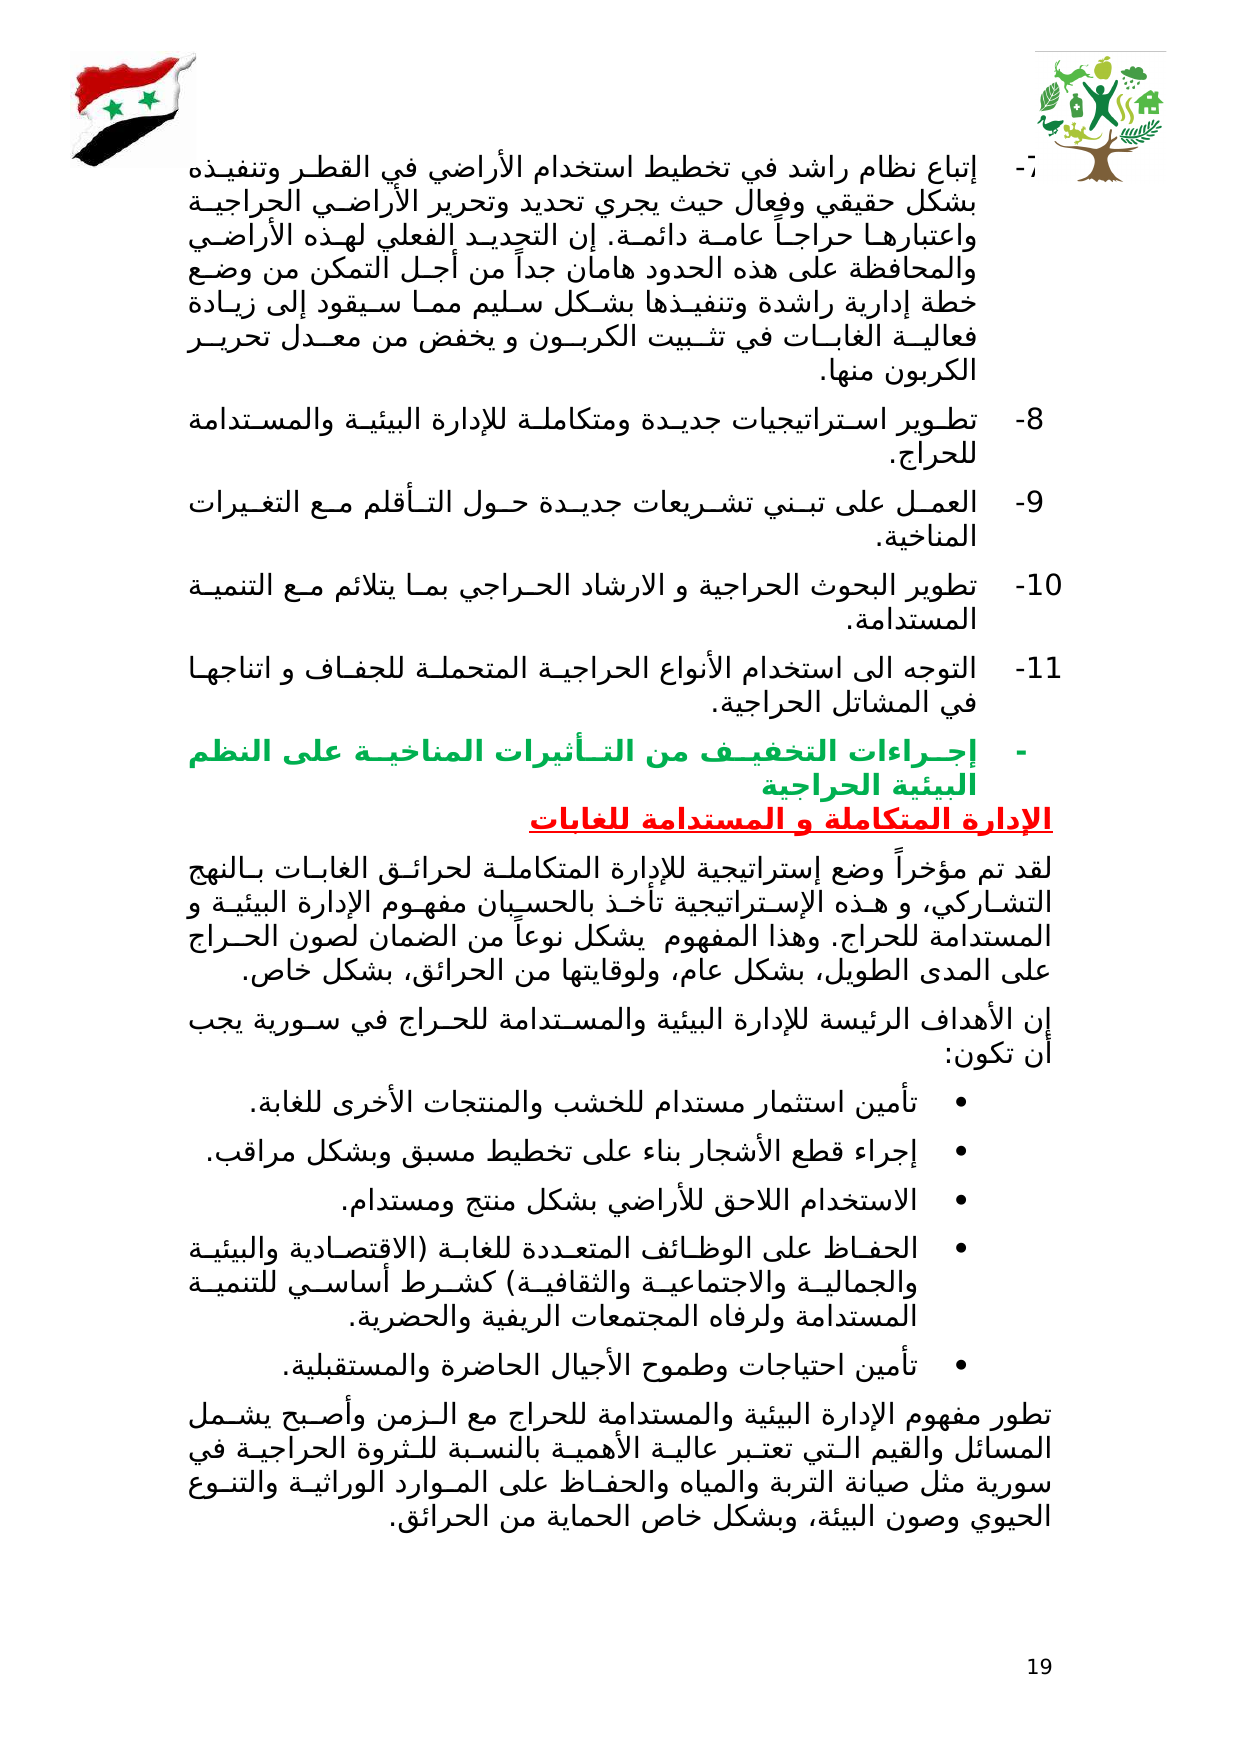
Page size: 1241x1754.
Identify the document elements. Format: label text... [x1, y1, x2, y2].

list التوجه الى استخدام الأنواع الحراجية المتحملة للجفاف و اتناجها في المشاتل الحراجية. [187, 651, 1015, 719]
list إجراءات التخفيف من التأثيرات المناخية على النظم البيئية الحراجية [187, 734, 1015, 802]
list تأمين استثمار مستدام للخشب والمنتجات الأخرى للغابة. [187, 1085, 956, 1119]
picture [70, 51, 197, 168]
subtitle الإدارة المتكاملة و المستدامة للغابات [187, 802, 1053, 836]
list تطوير استراتيجيات جديدة ومتكاملة للإدارة البيئية والمستدامة للحراج. [187, 403, 1015, 471]
text إن الأهداف الرئيسة للإدارة البيئية والمستدامة للحراج في سورية يجب أن تكون: [187, 1002, 1053, 1070]
text لقد تم مؤخراً وضع إستراتيجية للإدارة المتكاملة لحرائق الغابات بالنهج التشاركي، و هذه الإستراتيجية تأخذ بالحسبان مفهوم الإدارة البيئية و المستدامة للحراج. وهذا المفهوم يشكل نوعاً من الضمان لصون الحراج على المدى الطويل، بشكل عام، ولوقايتها من الحرائق، بشكل خاص. [187, 851, 1053, 987]
list تأمين احتياجات وطموح الأجيال الحاضرة والمستقبلية. [187, 1349, 956, 1383]
list إتباع نظام راشد في تخطيط استخدام الأراضي في القطر وتنفيذه بشكل حقيقي وفعال حيث يجري تحديد وتحرير الأراضي الحراجية واعتبارها حراجاً عامة دائمة. إن التحديد الفعلي لهذه الأراضي والمحافظة على هذه الحدود هامان جداً من أجل التمكن من وضع خطة إدارية راشدة وتنفيذها بشكل سليم مما سيقود إلى زيادة فعالية الغابات في تثبيت الكربون و يخفض من معدل تحرير الكربون منها. [187, 150, 1015, 388]
list إجراء قطع الأشجار بناء على تخطيط مسبق وبشكل مراقب. [187, 1134, 956, 1168]
picture [1035, 51, 1167, 183]
text تطور مفهوم الإدارة البيئية والمستدامة للحراج مع الزمن وأصبح يشمل المسائل والقيم التي تعتبر عالية الأهمية بالنسبة للثروة الحراجية في سورية مثل صيانة التربة والمياه والحفاظ على الموارد الوراثية والتنوع الحيوي وصون البيئة، وبشكل خاص الحماية من الحرائق. [187, 1398, 1053, 1533]
list تطوير البحوث الحراجية و الارشاد الحراجي بما يتلائم مع التنمية المستدامة. [187, 568, 1015, 636]
list الاستخدام اللاحق للأراضي بشكل منتج ومستدام. [187, 1183, 956, 1217]
list العمل على تبني تشريعات جديدة حول التأقلم مع التغيرات المناخية. [187, 486, 1015, 553]
list الحفاظ على الوظائف المتعددة للغابة (الاقتصادية والبيئية والجمالية والاجتماعية والثقافية) كشرط أساسي للتنمية المستدامة ولرفاه المجتمعات الريفية والحضرية. [187, 1232, 956, 1334]
